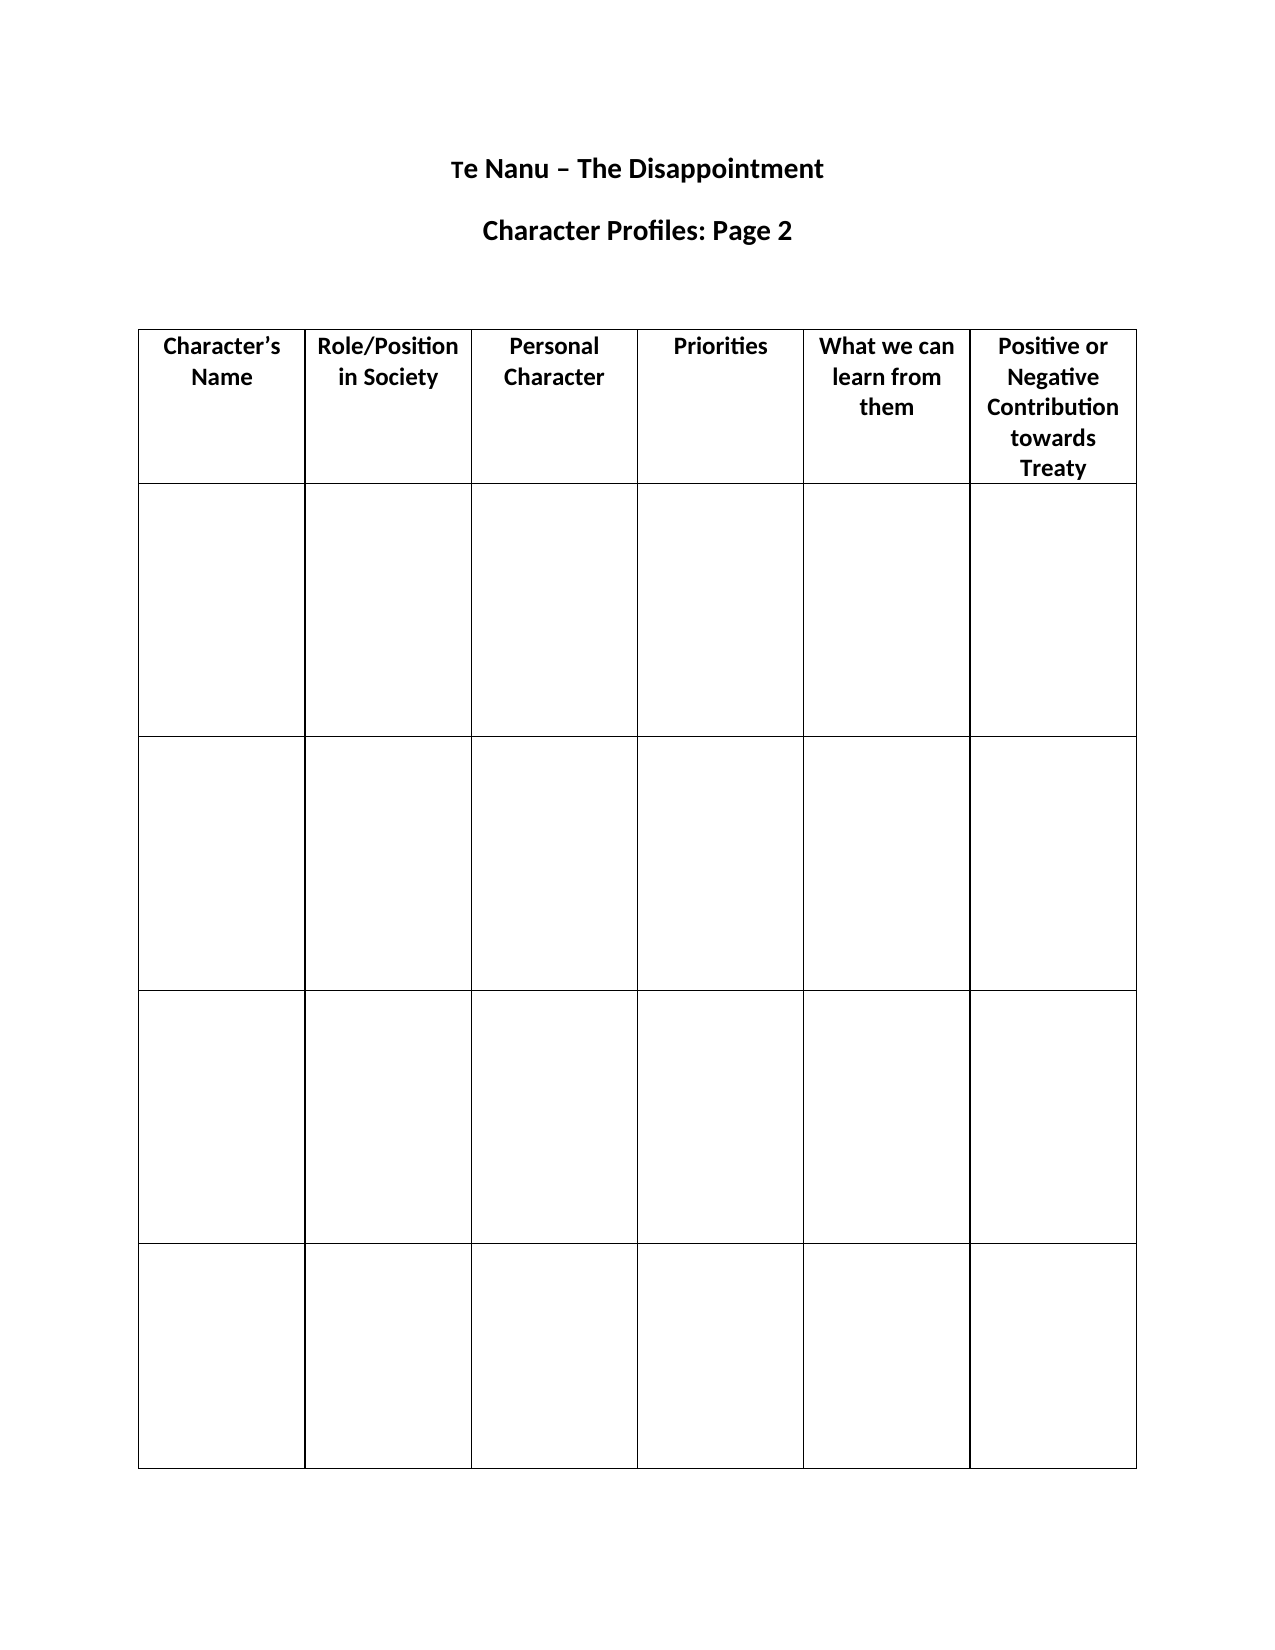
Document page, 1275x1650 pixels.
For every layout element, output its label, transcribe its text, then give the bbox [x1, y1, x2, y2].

table_cell [472, 484, 637, 736]
table_cell [139, 1244, 304, 1468]
table_cell [971, 737, 1136, 989]
table_cell [306, 737, 471, 989]
table_cell [638, 1244, 803, 1468]
table_cell [306, 484, 471, 736]
table_cell [139, 484, 304, 736]
text Character Profiles: Page 2 [150, 212, 1125, 247]
table_header Personal Character [472, 330, 637, 483]
table_header Positive or Negative Contribution towards Treaty [971, 330, 1136, 483]
table_cell [804, 991, 969, 1243]
table_cell [472, 1244, 637, 1468]
table_header Character’s Name [139, 330, 304, 483]
table_cell [472, 991, 637, 1243]
text Te Nanu – The Disappointment [150, 150, 1125, 186]
table_cell [804, 737, 969, 989]
table_cell [971, 1244, 1136, 1468]
table_cell [306, 991, 471, 1243]
table_cell [804, 1244, 969, 1468]
table_cell [971, 991, 1136, 1243]
table_header What we can learn from them [804, 330, 969, 483]
table_cell [139, 737, 304, 989]
table_cell [804, 484, 969, 736]
table_header Role/Position in Society [306, 330, 471, 483]
table_cell [638, 991, 803, 1243]
table_cell [971, 484, 1136, 736]
table_cell [638, 484, 803, 736]
table_cell [472, 737, 637, 989]
table_cell [139, 991, 304, 1243]
table_cell [638, 737, 803, 989]
table_cell [306, 1244, 471, 1468]
table_header Priorities [638, 330, 803, 483]
